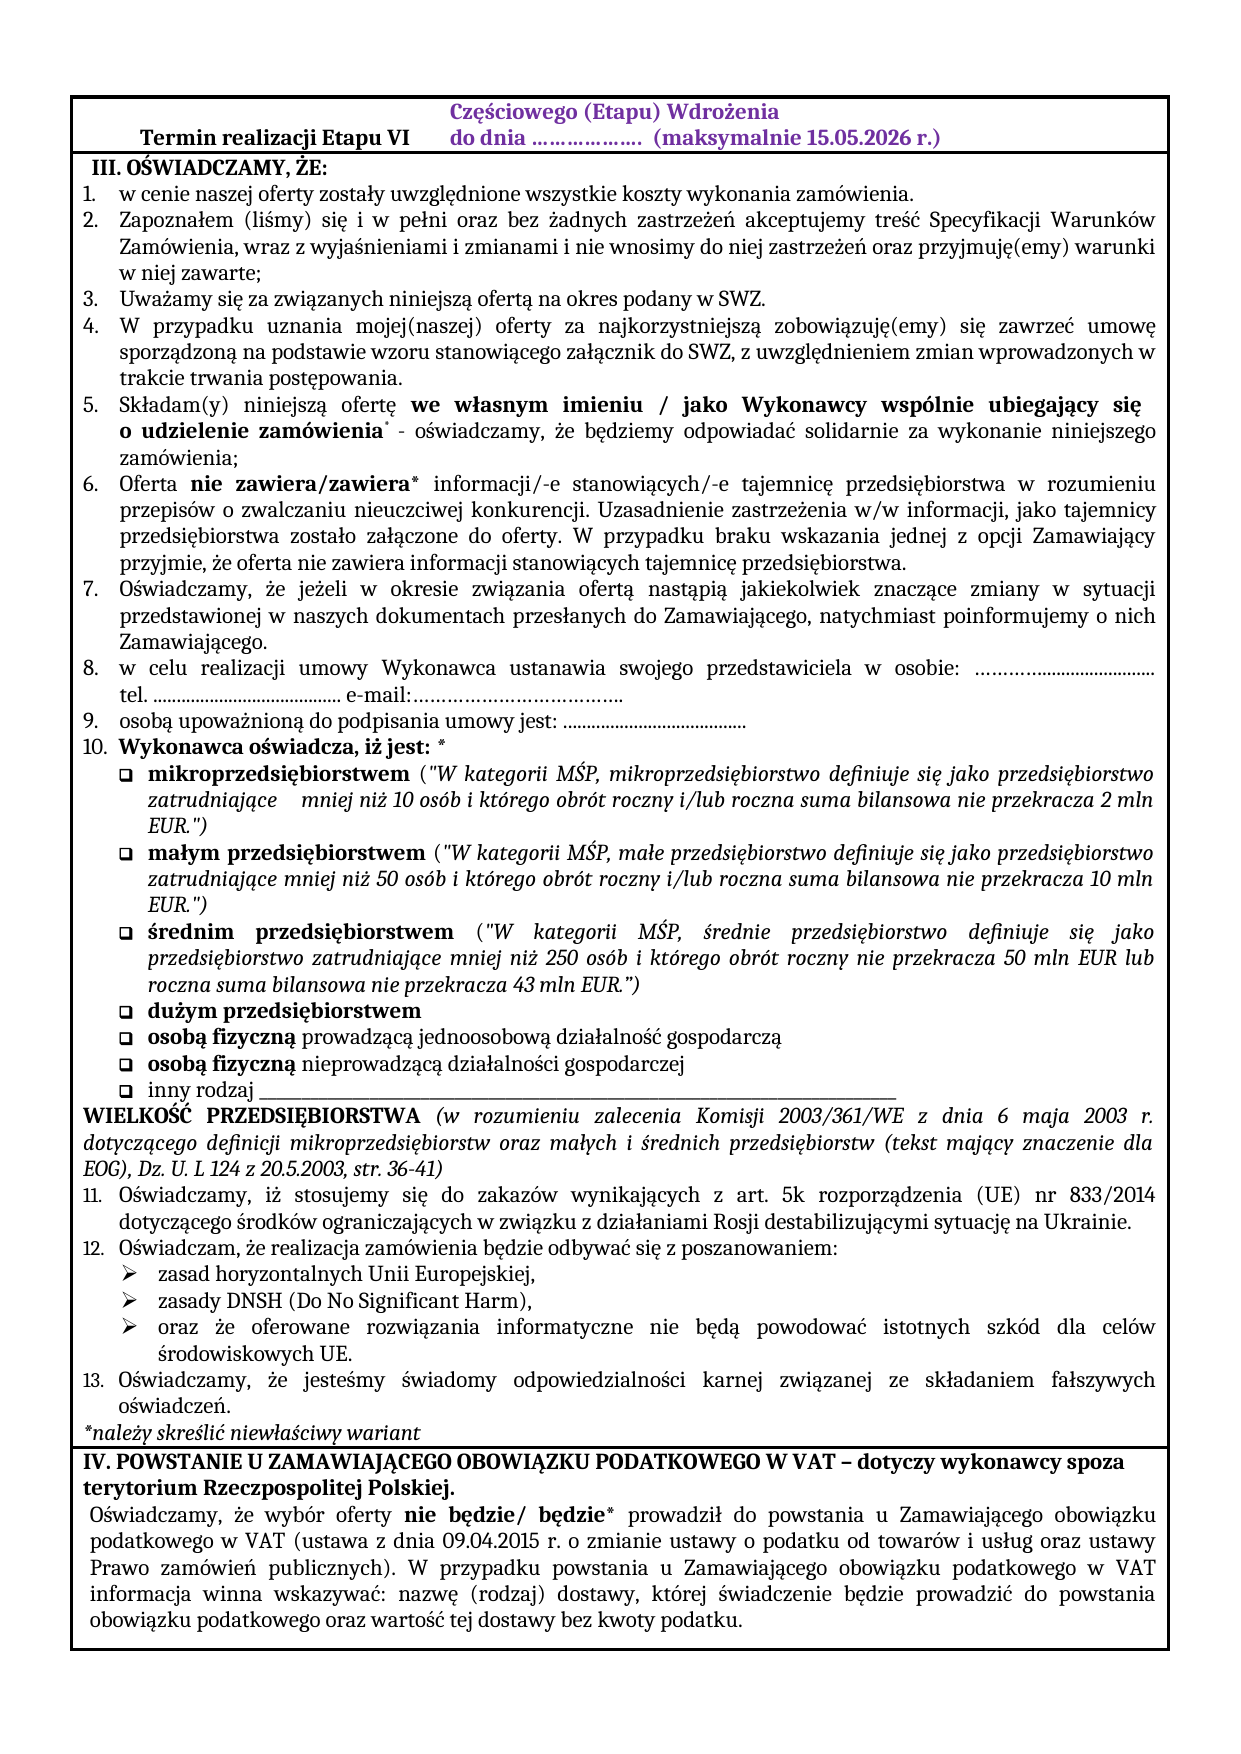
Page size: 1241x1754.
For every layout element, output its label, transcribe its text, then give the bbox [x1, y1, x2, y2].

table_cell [73, 1449, 1167, 1648]
table_cell III. OŚWIADCZAMY, ŻE: w cenie naszej oferty zostały uwzględnione wszystkie koszty wykonania zamówienia. Zapoznałem (liśmy) się i w pełni oraz bez żadnych zastrzeżeń akceptujemy treść Specyfikacji Warunków Zamówienia, wraz z wyjaśnieniami i zmianami i nie wnosimy do niej zastrzeżeń oraz przyjmuję(emy) warunki w niej zawarte; Uważamy się za związanych niniejszą ofertą na okres podany w SWZ. W przypadku uznania mojej(naszej) oferty za najkorzystniejszą zobowiązuję(emy) się zawrzeć umowę sporządzoną na podstawie wzoru stanowiącego załącznik do SWZ, z uwzględnieniem zmian wprowadzonych w trakcie trwania postępowania. Składam(y) niniejszą ofertę we własnym imieniu / jako Wykonawcy wspólnie ubiegający się o udzielenie zamówienia* - oświadczamy, że będziemy odpowiadać solidarnie za wykonanie niniejszego zamówienia; Oferta nie zawiera/zawiera* informacji/-e stanowiących/-e tajemnicę przedsiębiorstwa w rozumieniu przepisów o zwalczaniu nieuczciwej konkurencji. Uzasadnienie zastrzeżenia w/w informacji, jako tajemnicy przedsiębiorstwa zostało załączone do oferty. W przypadku braku wskazania jednej z opcji Zamawiający przyjmie, że oferta nie zawiera informacji stanowiących tajemnicę przedsiębiorstwa. Oświadczamy, że jeżeli w okresie związania ofertą nastąpią jakiekolwiek znaczące zmiany w sytuacji przedstawionej w naszych dokumentach przesłanych do Zamawiającego, natychmiast poinformujemy o nich Zamawiającego. w celu realizacji umowy Wykonawca ustanawia swojego przedstawiciela w osobie: …………........................ tel. ........................................ e-mail:………………………………. osobą upoważnioną do podpisania umowy jest: ....................................... Wykonawca oświadcza, iż jest: * mikroprzedsiębiorstwem ("W kategorii MŚP, mikroprzedsiębiorstwo definiuje się jako przedsiębiorstwo zatrudniające mniej niż 10 osób i którego obrót roczny i/lub roczna suma bilansowa nie przekracza 2 mln EUR.") małym przedsiębiorstwem ("W kategorii MŚP, małe przedsiębiorstwo definiuje się jako przedsiębiorstwo zatrudniające mniej niż 50 osób i którego obrót roczny i/lub roczna suma bilansowa nie przekracza 10 mln EUR.") średnim przedsiębiorstwem ("W kategorii MŚP, średnie przedsiębiorstwo definiuje się jako przedsiębiorstwo zatrudniające mniej niż 250 osób i którego obrót roczny nie przekracza 50 mln EUR lub roczna suma bilansowa nie przekracza 43 mln EUR.”) dużym przedsiębiorstwem osobą fizyczną prowadzącą jednoosobową działalność gospodarczą osobą fizyczną nieprowadzącą działalności gospodarczej inny rodzaj ___________________________________________________________________________ WIELKOŚĆ PRZEDSIĘBIORSTWA (w rozumieniu zalecenia Komisji 2003/361/WE z dnia 6 maja 2003 r. dotyczącego definicji mikroprzedsiębiorstw oraz małych i średnich przedsiębiorstw (tekst mający znaczenie dla EOG), Dz. U. L 124 z 20.5.2003, str. 36-41) Oświadczamy, iż stosujemy się do zakazów wynikających z art. 5k rozporządzenia (UE) nr 833/2014 dotyczącego środków ograniczających w związku z działaniami Rosji destabilizującymi sytuację na Ukrainie. Oświadczam, że realizacja zamówienia będzie odbywać się z poszanowaniem: zasad horyzontalnych Unii Europejskiej, zasady DNSH (Do No Significant Harm), oraz że oferowane rozwiązania informatyczne nie będą powodować istotnych szkód dla celów środowiskowych UE. Oświadczamy, że jesteśmy świadomy odpowiedzialności karnej związanej ze składaniem fałszywych oświadczeń. *należy skreślić niewłaściwy wariant [73, 154, 1167, 1446]
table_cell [73, 99, 1167, 151]
